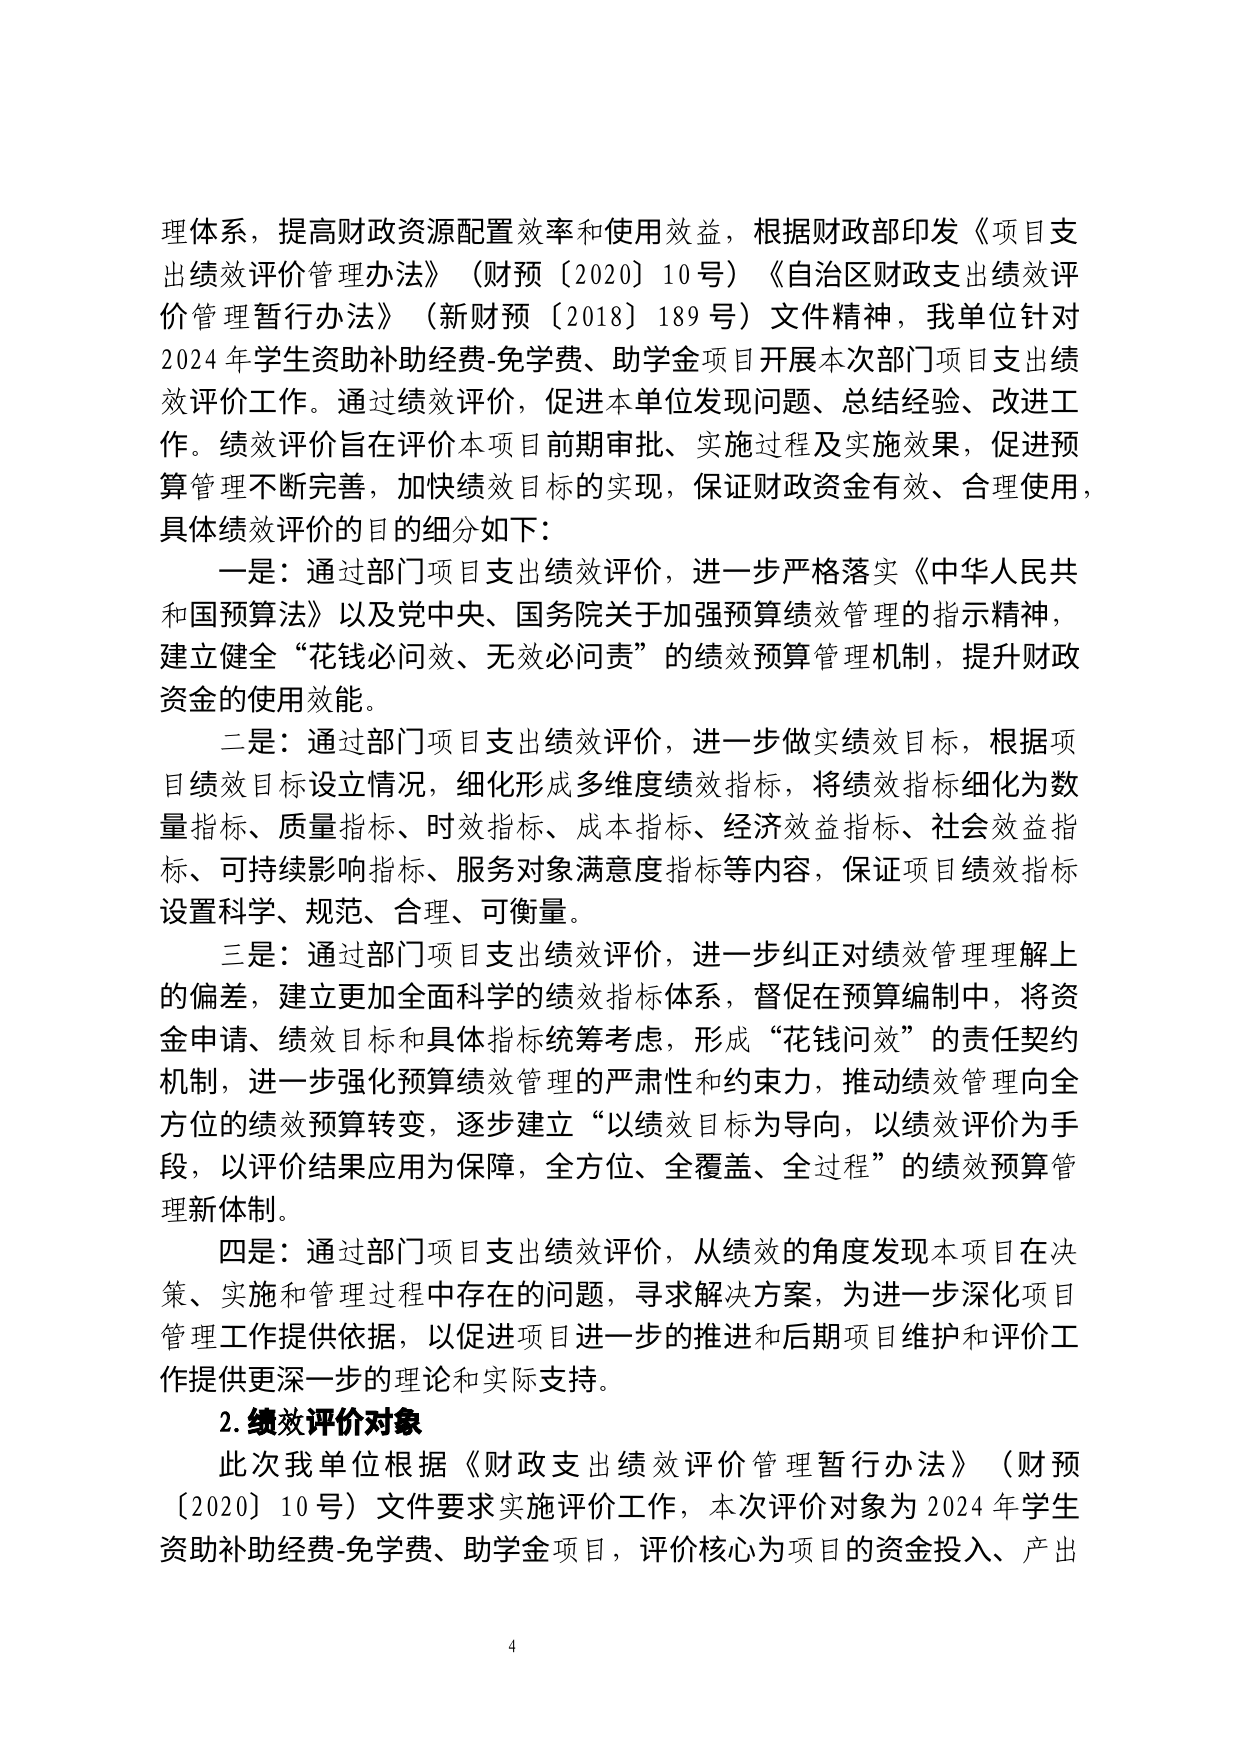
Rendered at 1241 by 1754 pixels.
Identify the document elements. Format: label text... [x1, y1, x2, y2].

text 二是：通过部门项目支出绩效评价，进一步做实绩效目标，根据项目绩效目标设立情况，细化形成多维度绩效指标，将绩效指标细化为数量指标、质量指标、时效指标、成本指标、经济效益指标、社会效益指标、可持续影响指标、服务对象满意度指标等内容，保证项目绩效指标设置科学、规范、合理、可衡量。 [159, 719, 1081, 931]
text 四是：通过部门项目支出绩效评价，从绩效的角度发现本项目在决策、实施和管理过程中存在的问题，寻求解决方案，为进一步深化项目管理工作提供依据，以促进项目进一步的推进和后期项目维护和评价工作提供更深一步的理论和实际支持。 [159, 1229, 1081, 1399]
text 三是：通过部门项目支出绩效评价，进一步纠正对绩效管理理解上的偏差，建立更加全面科学的绩效指标体系，督促在预算编制中，将资金申请、绩效目标和具体指标统筹考虑，形成“花钱问效”的责任契约机制，进一步强化预算绩效管理的严肃性和约束力，推动绩效管理向全方位的绩效预算转变，逐步建立“以绩效目标为导向，以绩效评价为手段，以评价结果应用为保障，全方位、全覆盖、全过程”的绩效预算管理新体制。 [159, 931, 1081, 1229]
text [159, 209, 1081, 549]
text 一是：通过部门项目支出绩效评价，进一步严格落实《中华人民共和国预算法》以及党中央、国务院关于加强预算绩效管理的指示精神，建立健全“花钱必问效、无效必问责”的绩效预算管理机制，提升财政资金的使用效能。 [159, 549, 1081, 719]
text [159, 1441, 1081, 1569]
subtitle 2.绩效评价对象 [159, 1399, 1081, 1441]
